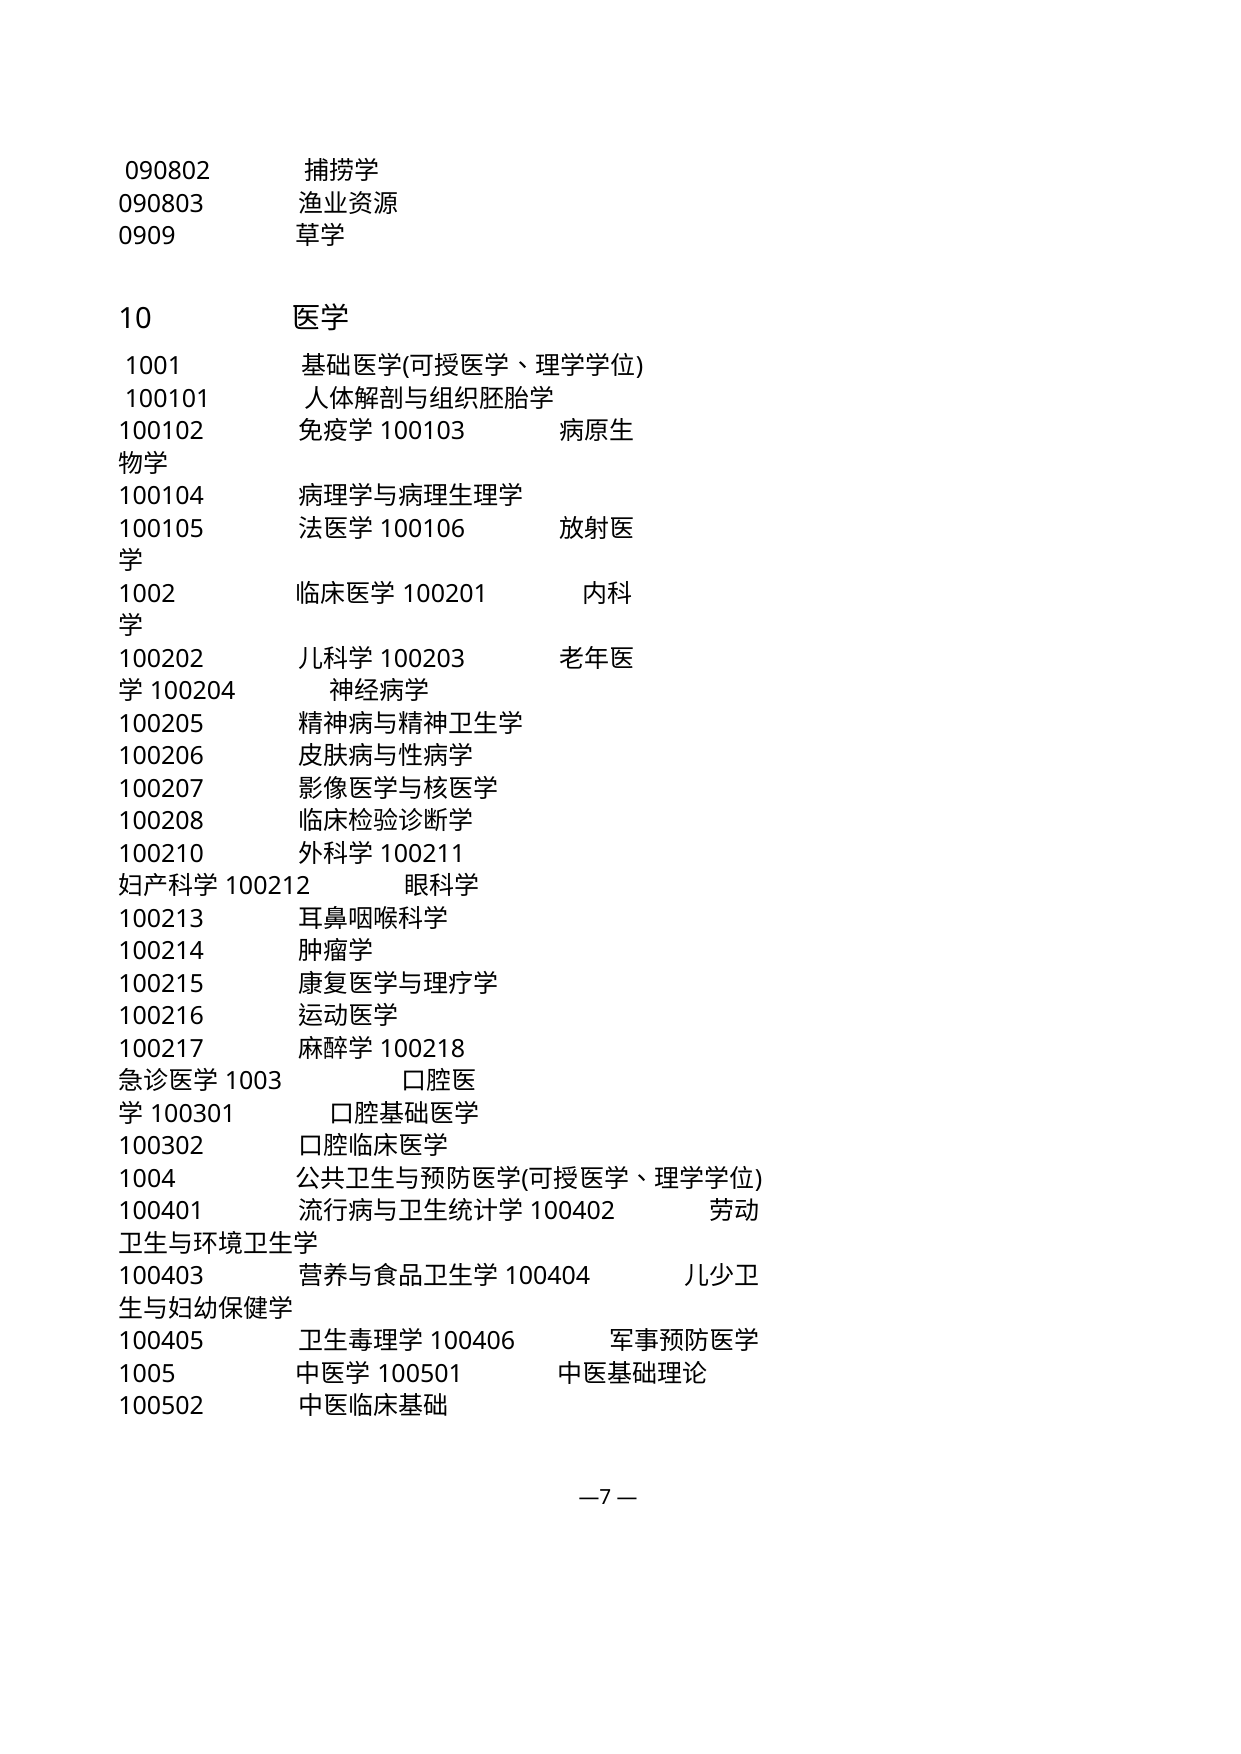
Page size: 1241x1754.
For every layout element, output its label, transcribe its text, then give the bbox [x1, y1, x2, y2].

text 10 医学 [118, 304, 1230, 334]
text 1004 公共卫生与预防医学(可授医学、理学学位) 100401 流行病与卫生统计学 100402 劳动卫生与环境卫生学 100403 营养与食品卫生学 100404 儿少卫生与妇幼保健学 100405 卫生毒理学 100406 军事预防医学 1005 中医学 100501 中医基础理论 100502 中医临床基础 [118, 1161, 776, 1421]
text 1001 基础医学(可授医学、理学学位) 100101 人体解剖与组织胚胎学 100102 免疫学 100103 病原生物学 100104 病理学与病理生理学 100105 法医学 100106 放射医学 1002 临床医学 100201 内科学 100202 儿科学 100203 老年医学 100204 神经病学 [118, 349, 651, 706]
text 100205 精神病与精神卫生学 100206 皮肤病与性病学 100207 影像医学与核医学 100208 临床检验诊断学 100210 外科学 100211 妇产科学 100212 眼科学 100213 耳鼻咽喉科学 100214 肿瘤学 [118, 706, 523, 966]
text 100215 康复医学与理疗学 100216 运动医学 100217 麻醉学 100218 急诊医学 1003 口腔医学 100301 口腔基础医学 100302 口腔临床医学 [118, 966, 498, 1161]
text —7 — [578, 1487, 1230, 1509]
text 090802 捕捞学 090803 渔业资源 0909 草学 [118, 154, 1230, 251]
